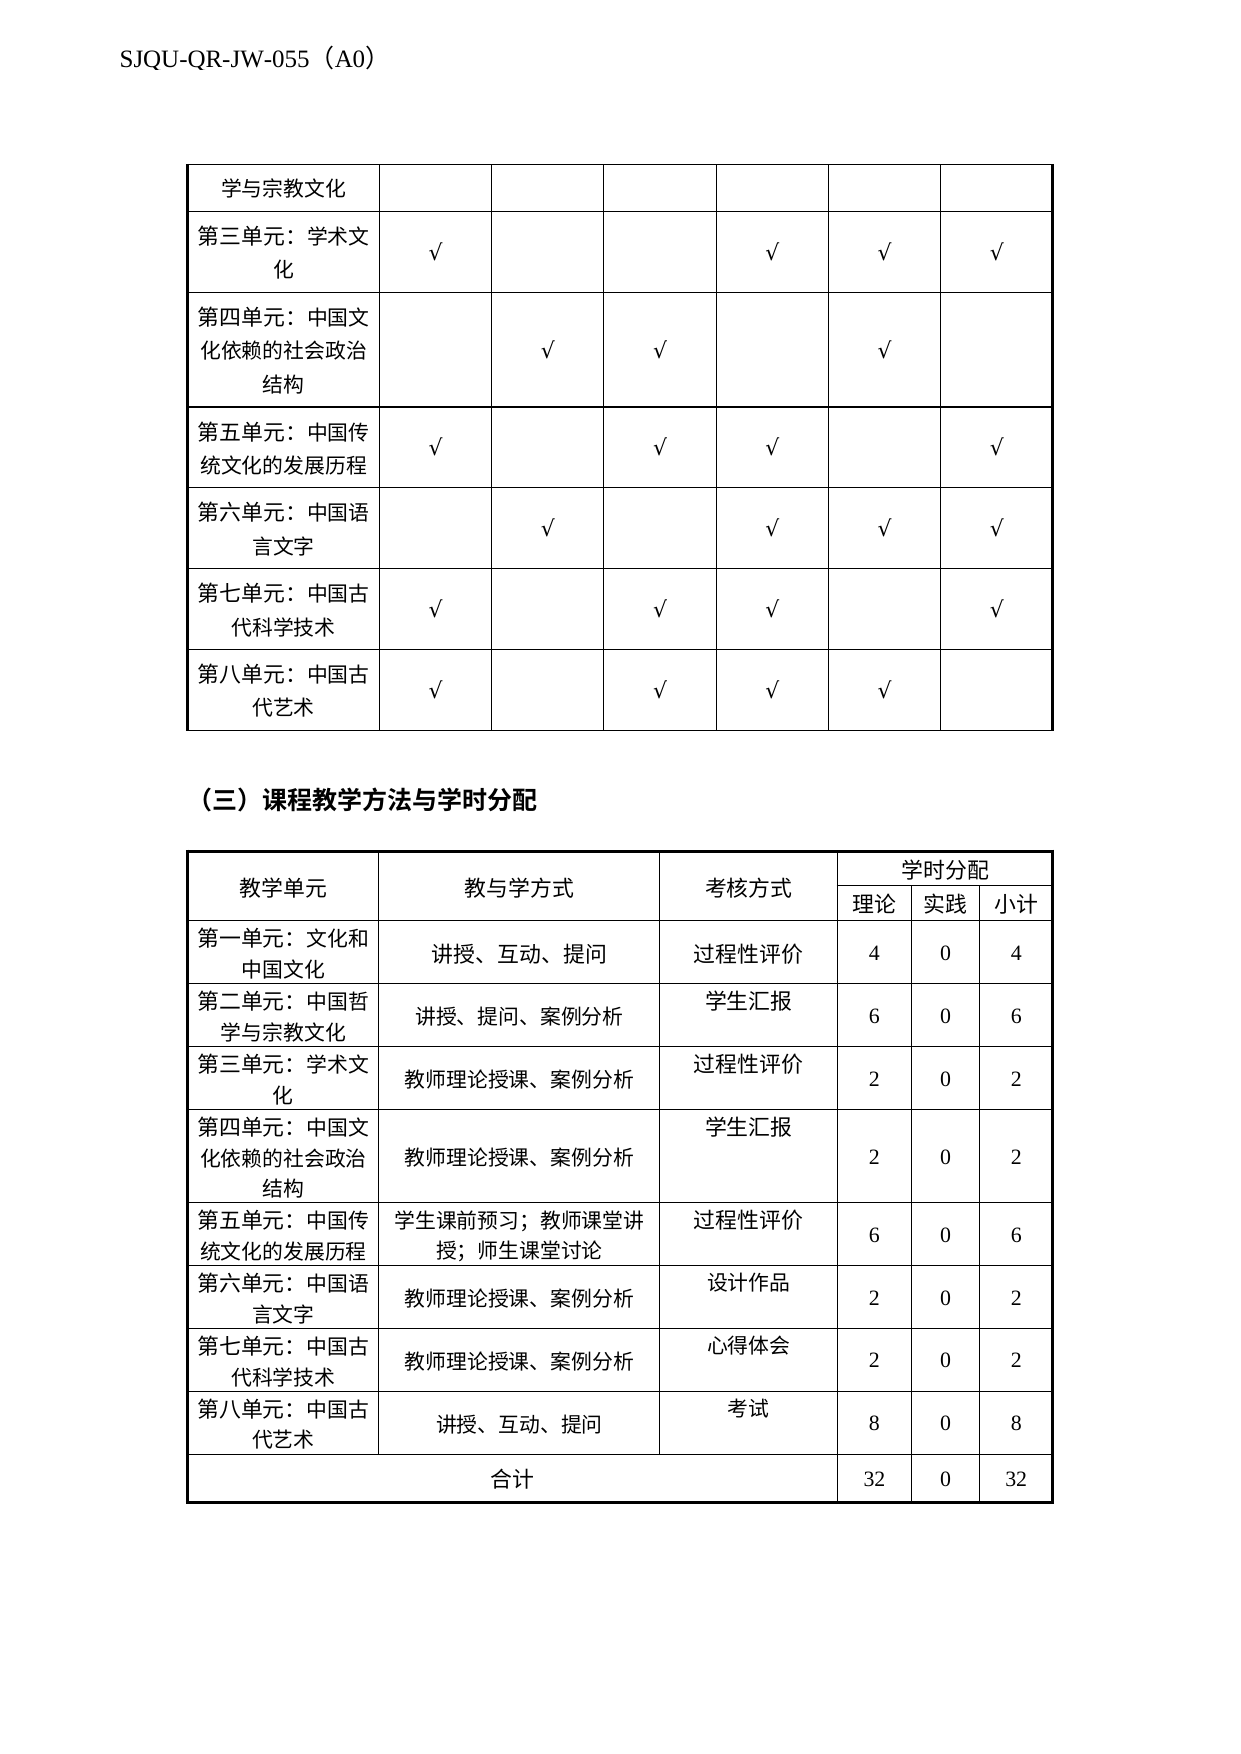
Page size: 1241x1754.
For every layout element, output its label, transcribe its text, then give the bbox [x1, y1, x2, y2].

table_header 教与学方式 [379, 853, 659, 920]
table_cell √ [717, 212, 828, 292]
table_cell 0 [912, 1455, 979, 1501]
table_cell 教师理论授课、案例分析 [379, 1266, 659, 1328]
table_header 学时分配 [838, 853, 1051, 885]
table_cell √ [492, 488, 603, 568]
table_cell 学生课前预习；教师课堂讲授；师生课堂讨论 [379, 1203, 659, 1265]
table_cell 0 [912, 1329, 979, 1391]
table_cell √ [492, 293, 603, 406]
table_cell 第五单元：中国传统文化的发展历程 [189, 1203, 378, 1265]
table_cell [380, 488, 491, 568]
table_cell √ [829, 293, 940, 406]
table_cell [492, 569, 603, 649]
table_cell [604, 212, 716, 292]
table_cell [941, 293, 1051, 406]
table_cell 2 [980, 1110, 1051, 1202]
table_cell 0 [912, 1047, 979, 1109]
table_cell 2 [980, 1266, 1051, 1328]
table_cell √ [380, 650, 491, 730]
table_cell 8 [838, 1392, 911, 1454]
table_cell 0 [912, 1203, 979, 1265]
table_cell 0 [912, 1392, 979, 1454]
table_cell √ [717, 650, 828, 730]
table_cell 教师理论授课、案例分析 [379, 1047, 659, 1109]
table_cell 8 [980, 1392, 1051, 1454]
table_cell 2 [980, 1329, 1051, 1391]
table_cell [380, 293, 491, 406]
table_cell √ [829, 488, 940, 568]
table_cell 2 [838, 1329, 911, 1391]
table_cell [492, 165, 603, 211]
table_cell 0 [912, 921, 979, 983]
table_cell 讲授、互动、提问 [379, 1392, 659, 1454]
table_cell [829, 569, 940, 649]
table_cell √ [604, 165, 716, 211]
table_cell [604, 488, 716, 568]
table_cell 6 [838, 1203, 911, 1265]
table_cell √ [604, 408, 716, 487]
table_cell 第六单元：中国语言文字 [189, 1266, 378, 1328]
table_cell 6 [980, 1203, 1051, 1265]
table_cell √ [829, 212, 940, 292]
table_cell 第八单元：中国古代艺术 [189, 1392, 378, 1454]
table_cell √ [941, 212, 1051, 292]
table_cell 过程性评价 [660, 1047, 837, 1109]
table_cell 讲授、互动、提问 [379, 921, 659, 983]
table_cell [717, 293, 828, 406]
table_cell 第七单元：中国古代科学技术 [189, 569, 379, 649]
table_cell 实践 [912, 886, 979, 920]
table_cell [492, 408, 603, 487]
table_cell 过程性评价 [660, 1203, 837, 1265]
table_cell 教师理论授课、案例分析 [379, 1110, 659, 1202]
table_cell 合计 [189, 1455, 837, 1501]
table_cell 第三单元：学术文化 [189, 212, 379, 292]
table_cell 第四单元：中国文化依赖的社会政治结构 [189, 1110, 378, 1202]
table_cell 4 [838, 921, 911, 983]
text （三）课程教学方法与学时分配 [187, 765, 1053, 833]
table_cell 设计作品 [660, 1266, 837, 1328]
table_cell √ [380, 165, 491, 211]
table_cell 小计 [980, 886, 1051, 920]
table_cell 第五单元：中国传统文化的发展历程 [189, 408, 379, 487]
table_cell 讲授、提问、案例分析 [379, 984, 659, 1046]
table_cell [829, 408, 940, 487]
table_cell 6 [838, 984, 911, 1046]
table_cell √ [717, 408, 828, 487]
table_cell √ [829, 650, 940, 730]
table_cell 0 [912, 984, 979, 1046]
table_cell 0 [912, 1110, 979, 1202]
table_cell 第八单元：中国古代艺术 [189, 650, 379, 730]
table_cell √ [717, 488, 828, 568]
table_cell √ [380, 408, 491, 487]
table_cell √ [941, 569, 1051, 649]
table_cell 2 [838, 1266, 911, 1328]
table_cell 考试 [660, 1392, 837, 1454]
table_cell 0 [912, 1266, 979, 1328]
table_cell √ [380, 212, 491, 292]
table_cell √ [717, 569, 828, 649]
table_cell [492, 212, 603, 292]
table_cell 4 [980, 921, 1051, 983]
table_cell [829, 165, 940, 211]
table_cell √ [604, 569, 716, 649]
table_cell 学生汇报 [660, 984, 837, 1046]
table_cell 32 [980, 1455, 1051, 1501]
table_cell √ [604, 650, 716, 730]
table_cell 2 [838, 1110, 911, 1202]
table_cell 教师理论授课、案例分析 [379, 1329, 659, 1391]
table_cell √ [604, 293, 716, 406]
table_cell 第三单元：学术文化 [189, 1047, 378, 1109]
table_cell 心得体会 [660, 1329, 837, 1391]
table_cell 第二单元：中国哲学与宗教文化 [189, 984, 378, 1046]
table_cell 6 [980, 984, 1051, 1046]
table_header 教学单元 [189, 853, 378, 920]
table_cell 第二单元：中国哲学与宗教文化 [189, 165, 379, 211]
table_cell √ [941, 408, 1051, 487]
table_cell 2 [838, 1047, 911, 1109]
table_cell [941, 165, 1051, 211]
table_cell 学生汇报 [660, 1110, 837, 1202]
table_cell √ [717, 165, 828, 211]
table_cell [492, 650, 603, 730]
table_cell [941, 650, 1051, 730]
table_cell 第一单元：文化和中国文化 [189, 921, 378, 983]
table_cell 过程性评价 [660, 921, 837, 983]
table_header 考核方式 [660, 853, 837, 920]
table_cell 32 [838, 1455, 911, 1501]
table_cell 理论 [838, 886, 911, 920]
table_cell 第七单元：中国古代科学技术 [189, 1329, 378, 1391]
table_cell √ [380, 569, 491, 649]
table_cell √ [941, 488, 1051, 568]
table_cell 第四单元：中国文化依赖的社会政治结构 [189, 293, 379, 406]
table_cell 2 [980, 1047, 1051, 1109]
table_cell 第六单元：中国语言文字 [189, 488, 379, 568]
